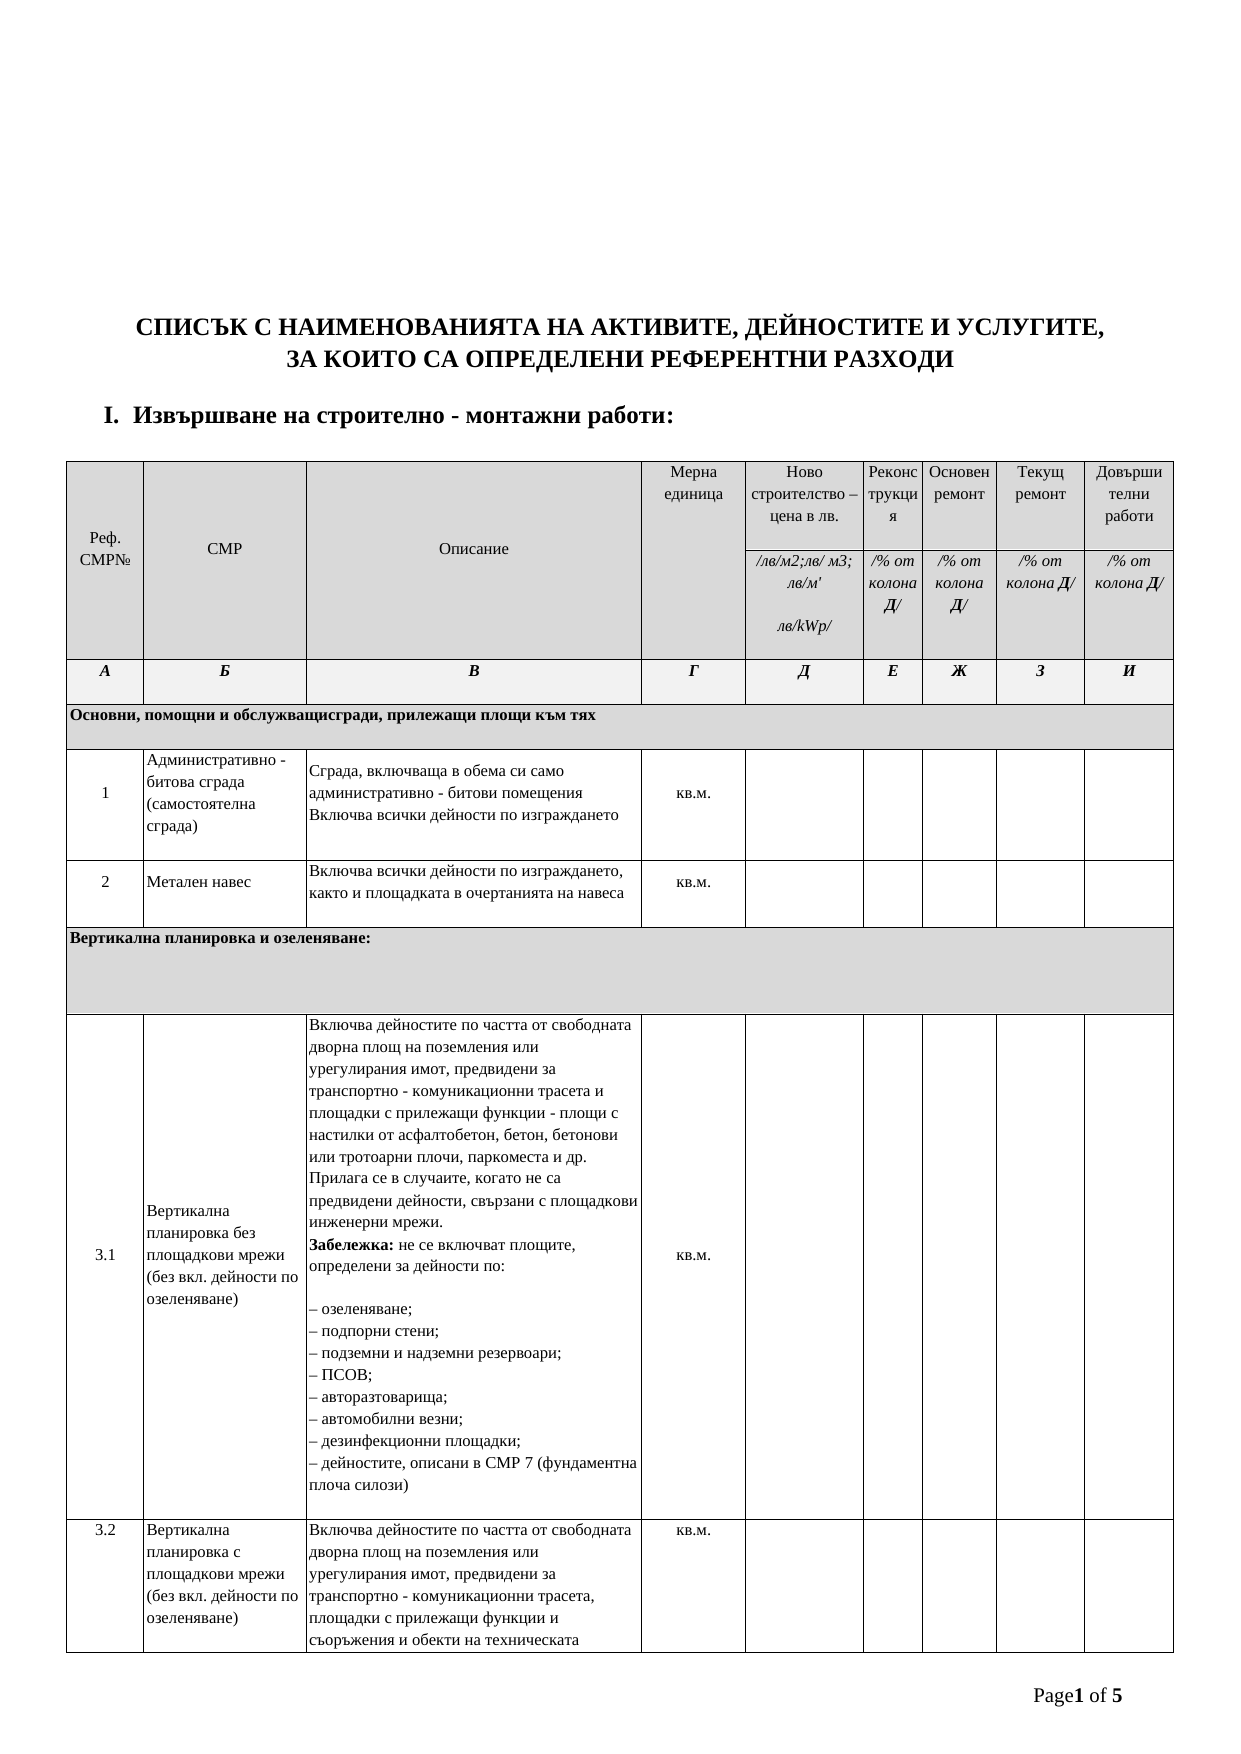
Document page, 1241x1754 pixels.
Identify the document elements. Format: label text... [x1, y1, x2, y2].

table_cell Метален навес [144, 861, 306, 927]
table_header Описание [307, 462, 641, 659]
table_header Реф. СМР№ [67, 462, 143, 659]
table_cell [923, 1015, 996, 1519]
table_cell [997, 1015, 1084, 1519]
table_cell кв.м. [642, 1520, 745, 1652]
table_cell [1085, 861, 1173, 927]
table_cell [864, 1520, 922, 1652]
table_cell [923, 861, 996, 927]
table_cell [307, 1520, 641, 1652]
table_cell /% от колона Д/ [923, 551, 996, 659]
table_cell [746, 861, 863, 927]
table_cell [746, 1015, 863, 1519]
table_cell 3.1 [67, 1015, 143, 1519]
table_cell /лв/м2;лв/ м3; лв/м' лв/kWp/ [746, 551, 863, 659]
table_cell [864, 1015, 922, 1519]
table_cell [1085, 1015, 1173, 1519]
table_cell /% от колона Д/ [997, 551, 1084, 659]
table_cell Вертикална планировка без площадкови мрежи (без вкл. дейности по озеленяване) [144, 1015, 306, 1519]
table_cell кв.м. [642, 861, 745, 927]
table_cell 3.2 [67, 1520, 143, 1652]
table_cell [923, 1520, 996, 1652]
table_header Реконструкция [864, 462, 922, 549]
table_header Текущ ремонт [997, 462, 1084, 549]
table_cell 1 [67, 750, 143, 860]
table_cell кв.м. [642, 1015, 745, 1519]
table_header Довърши телни работи [1085, 462, 1173, 549]
table_cell Ж [923, 660, 996, 704]
table_cell И [1085, 660, 1173, 704]
table_cell /% от колона Д/ [864, 551, 922, 659]
table_cell В [307, 660, 641, 704]
table_cell Административно - битова сграда (самостоятелна сграда) [144, 750, 306, 860]
table_cell Е [864, 660, 922, 704]
table_cell 2 [67, 861, 143, 927]
table_cell Б [144, 660, 306, 704]
table_cell [997, 1520, 1084, 1652]
table_cell Сграда, включваща в обема си само административно - битови помещения Включва всички дейности по изграждането [307, 750, 641, 860]
table_cell [923, 750, 996, 860]
table_cell [1085, 1520, 1173, 1652]
table_cell Вертикална планировка и озеленяване: [67, 928, 1173, 1013]
table_header СМР [144, 462, 306, 659]
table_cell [144, 1520, 306, 1652]
table_cell кв.м. [642, 750, 745, 860]
table_header Ново строителство – цена в лв. [746, 462, 863, 549]
table_cell Включва всички дейности по изграждането, както и площадката в очертанията на навеса [307, 861, 641, 927]
table_cell З [997, 660, 1084, 704]
table_cell [1085, 750, 1173, 860]
table_header Мерна единица [642, 462, 745, 659]
list Извършване на строително - монтажни работи: [103, 398, 1122, 429]
table_cell Д [746, 660, 863, 704]
table_header Основен ремонт [923, 462, 996, 549]
table_cell Включва дейностите по частта от свободната дворна площ на поземления или урегулирания имот, предвидени за транспортно - комуникационни трасета и площадки с прилежащи функции - площи с настилки от асфалтобетон, бетон, бетонови или тротоарни плочи, паркоместа и др. Прилага се в случаите, когато не са предвидени дейности, свързани с площадкови инженерни мрежи. Забележка: не се включват площите, определени за дейности по: – озеленяване; – подпорни стени; – подземни и надземни резервоари; – ПСОВ; – авторазтоварища; – автомобилни везни; – дезинфекционни площадки; – дейностите, описани в СМР 7 (фундаментна плоча силози) [307, 1015, 641, 1519]
text СПИСЪК С НАИМЕНОВАНИЯТА НА АКТИВИТЕ, ДЕЙНОСТИТЕ И УСЛУГИТЕ, ЗА КОИТО СА ОПРЕДЕЛЕНИ РЕФЕРЕНТНИ РАЗХОДИ [118, 311, 1122, 373]
table_cell [997, 750, 1084, 860]
table_cell [864, 861, 922, 927]
table_cell Г [642, 660, 745, 704]
table_cell [746, 1520, 863, 1652]
table_cell А [67, 660, 143, 704]
table_cell Основни, помощни и обслужващисгради, прилежащи площи към тях [67, 705, 1173, 749]
table_cell /% от колона Д/ [1085, 551, 1173, 659]
table_cell [997, 861, 1084, 927]
table_cell [746, 750, 863, 860]
table_cell [864, 750, 922, 860]
